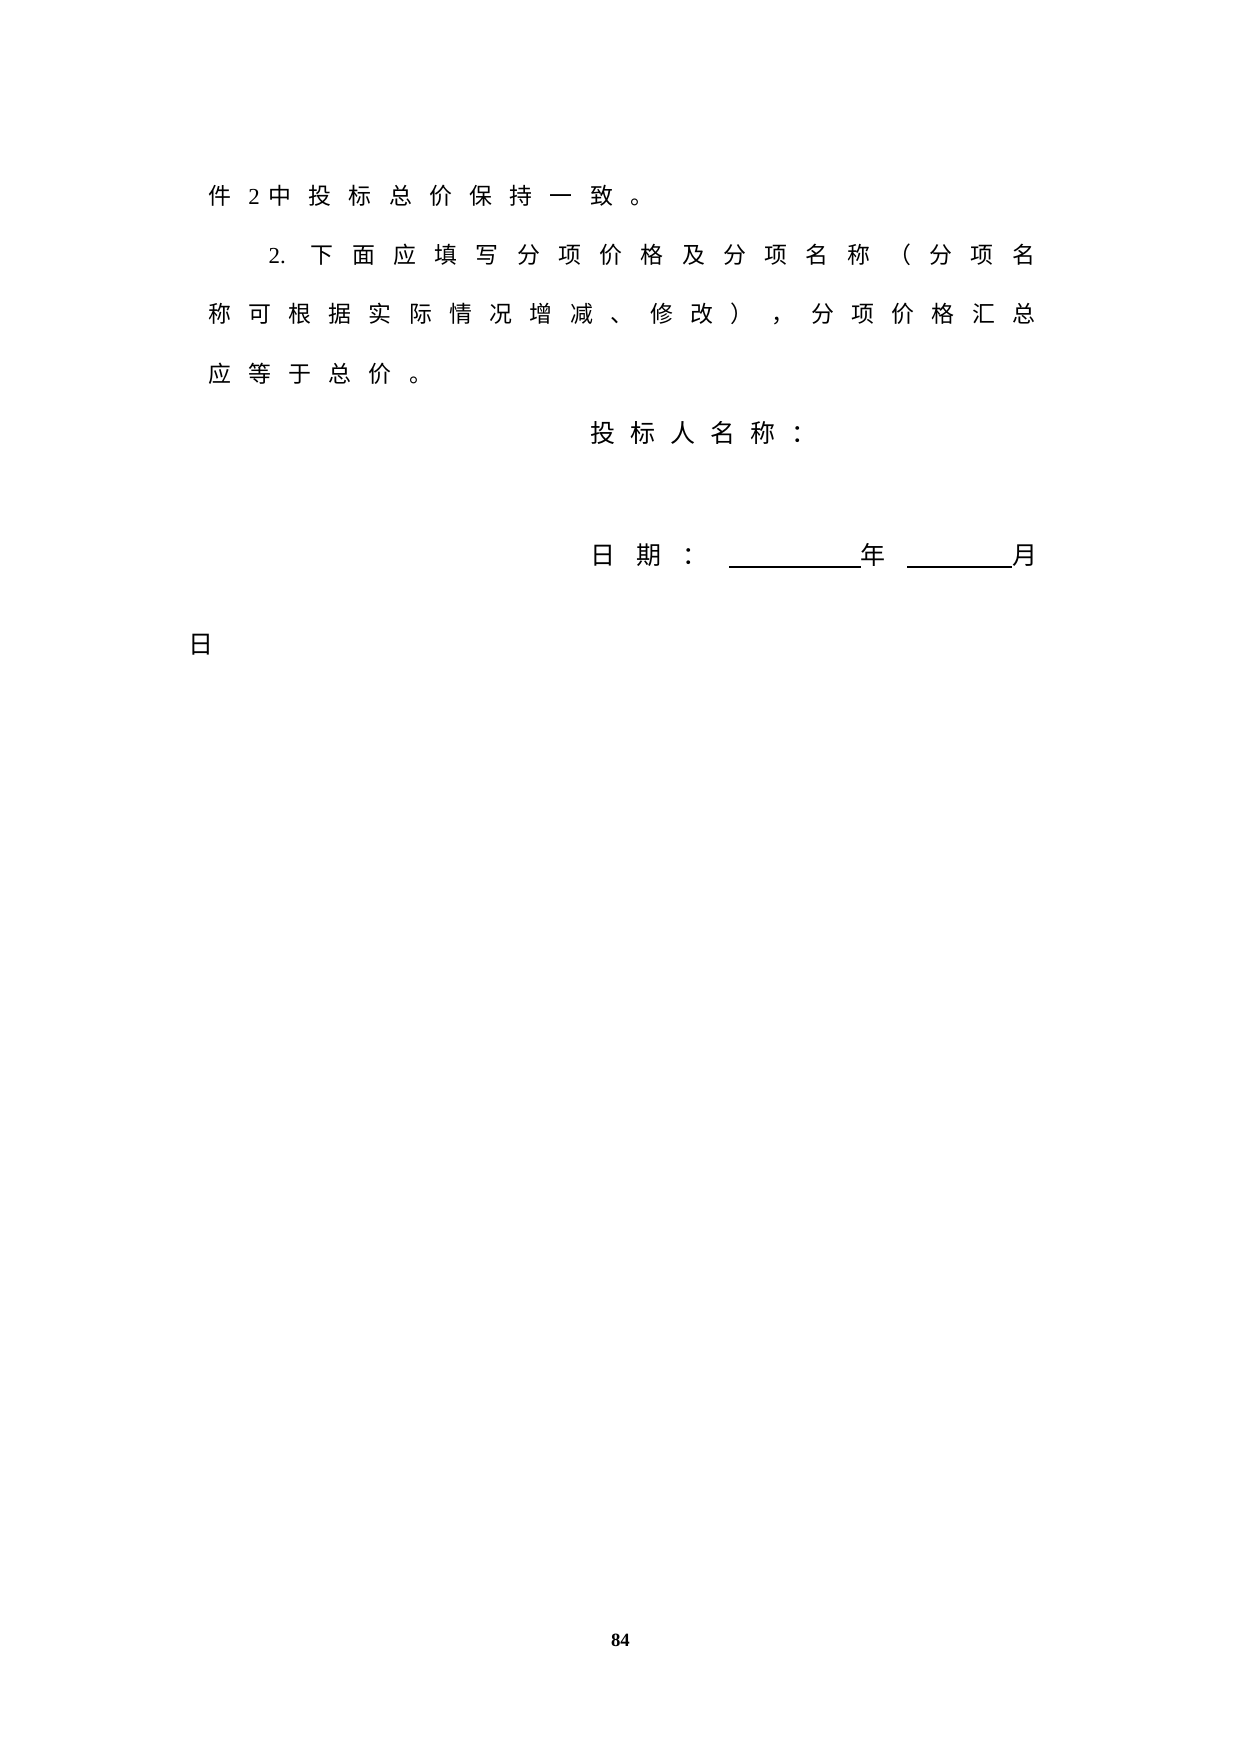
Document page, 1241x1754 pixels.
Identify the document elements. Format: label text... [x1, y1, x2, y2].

text 日期： 年 月 日 [188, 523, 1052, 672]
text 2. 下面应填写分项价格及分项名称（分项名称可根据实际情况增减、修改），分项价格汇总应等于总价。 [207, 224, 1052, 402]
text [207, 164, 1052, 224]
text 投标人名称： [188, 402, 1052, 461]
